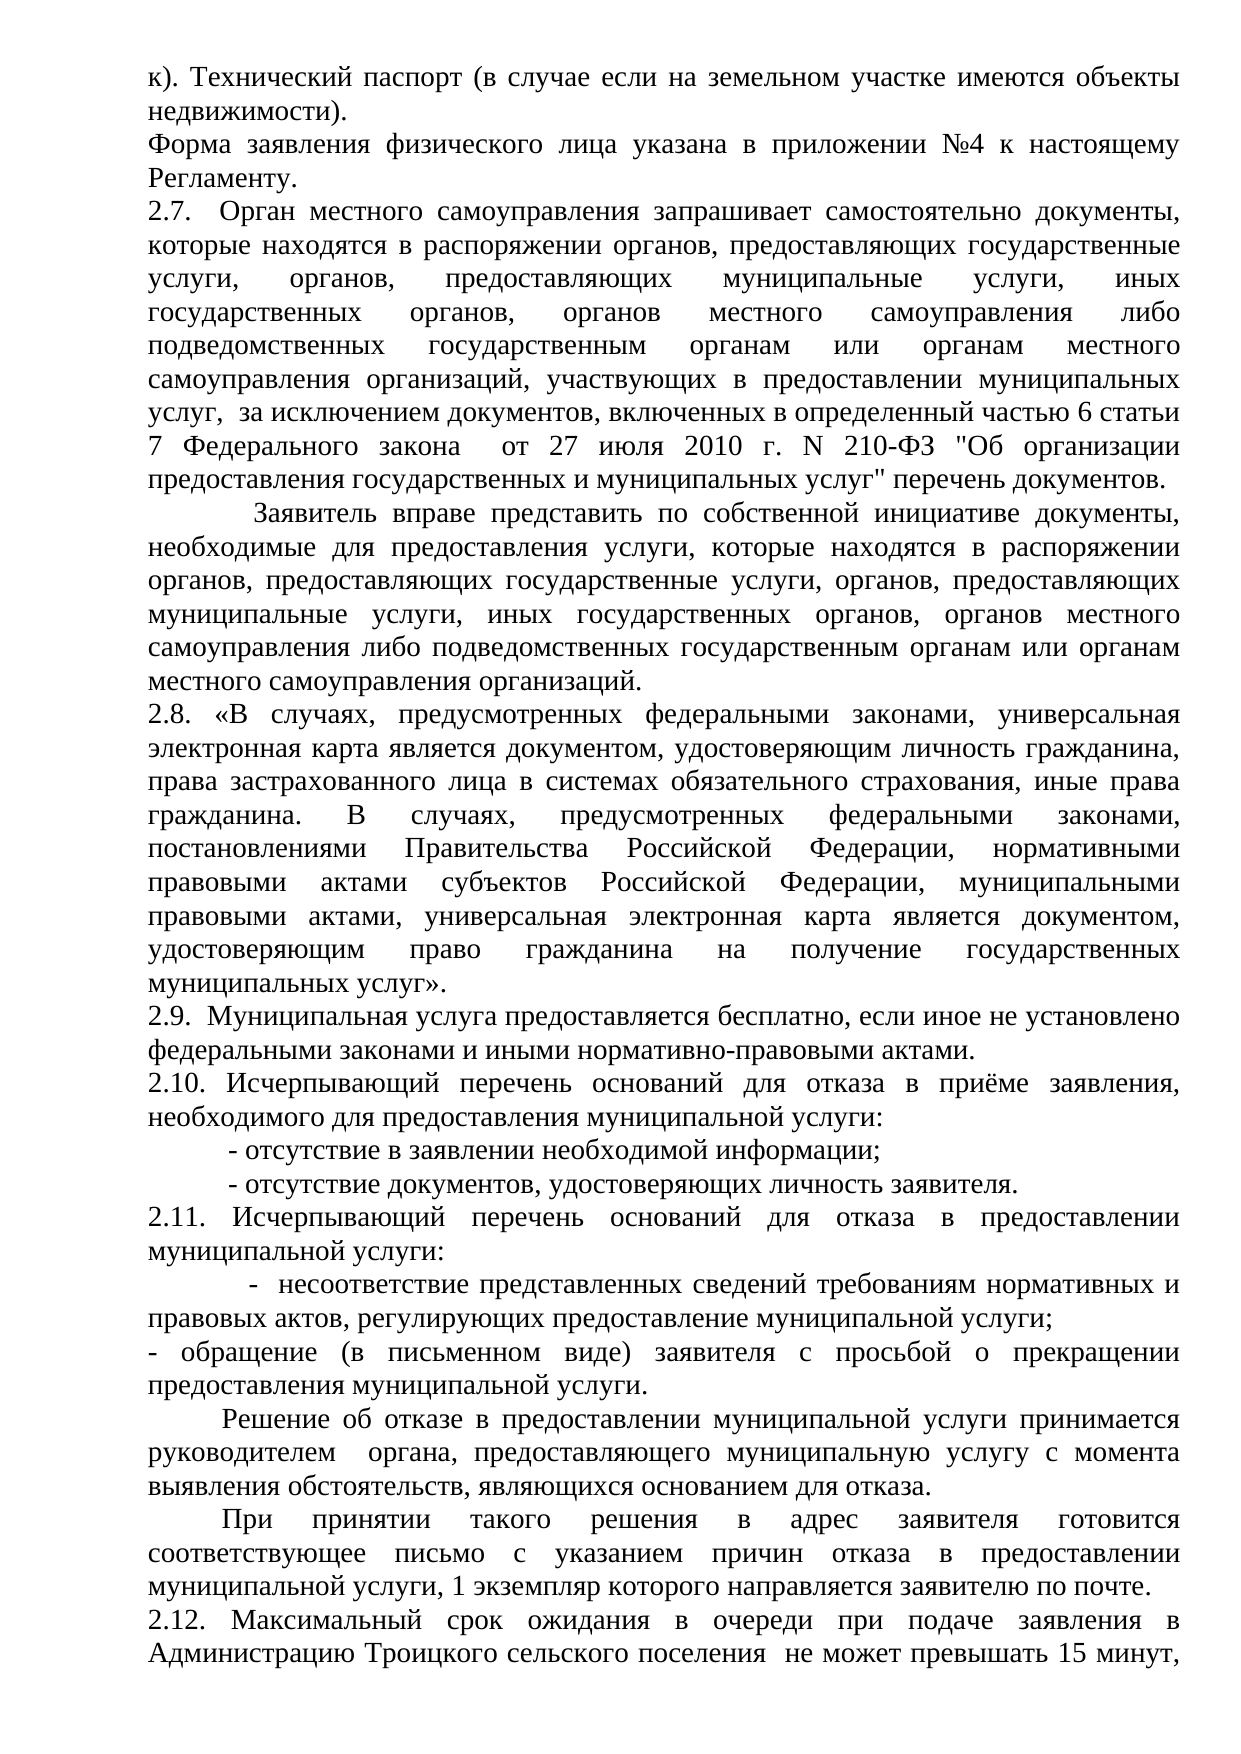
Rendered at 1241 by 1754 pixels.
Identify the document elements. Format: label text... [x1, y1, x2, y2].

text к). Технический паспорт (в случае если на земельном участке имеются объекты недвижимости). [148, 59, 1181, 126]
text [148, 1602, 1181, 1669]
text - обращение (в письменном виде) заявителя с просьбой о прекращении предоставления муниципальной услуги. [148, 1334, 1181, 1401]
text 2.8. «В случаях, предусмотренных федеральными законами, универсальная электронная карта является документом, удостоверяющим личность гражданина, права застрахованного лица в системах обязательного страхования, иные права гражданина. В случаях, предусмотренных федеральными законами, постановлениями Правительства Российской Федерации, нормативными правовыми актами субъектов Российской Федерации, муниципальными правовыми актами, универсальная электронная карта является документом, удостоверяющим право гражданина на получение государственных муниципальных услуг». [148, 696, 1181, 998]
text 2.10. Исчерпывающий перечень оснований для отказа в приёме заявления, необходимого для предоставления муниципальной услуги: [148, 1065, 1181, 1132]
text Форма заявления физического лица указана в приложении №4 к настоящему Регламенту. [148, 126, 1181, 193]
text Решение об отказе в предоставлении муниципальной услуги принимается руководителем органа, предоставляющего муниципальную услугу с момента выявления обстоятельств, являющихся основанием для отказа. [148, 1401, 1181, 1501]
text При принятии такого решения в адрес заявителя готовится соответствующее письмо с указанием причин отказа в предоставлении муниципальной услуги, 1 экземпляр которого направляется заявителю по почте. [148, 1501, 1181, 1602]
text 2.11. Исчерпывающий перечень оснований для отказа в предоставлении муниципальной услуги: [148, 1199, 1181, 1267]
text 2.7. Орган местного самоуправления запрашивает самостоятельно документы, которые находятся в распоряжении органов, предоставляющих государственные услуги, органов, предоставляющих муниципальные услуги, иных государственных органов, органов местного самоуправления либо подведомственных государственным органам или органам местного самоуправления организаций, участвующих в предоставлении муниципальных услуг, за исключением документов, включенных в определенный частью 6 статьи 7 Федерального закона от 27 июля 2010 г. N 210-ФЗ "Об организации предоставления государственных и муниципальных услуг" перечень документов. [148, 193, 1181, 495]
text - отсутствие в заявлении необходимой информации; [148, 1132, 1181, 1166]
text 2.9. Муниципальная услуга предоставляется бесплатно, если иное не установлено федеральными законами и иными нормативно-правовыми актами. [148, 998, 1181, 1065]
text - несоответствие представленных сведений требованиям нормативных и правовых актов, регулирующих предоставление муниципальной услуги; [148, 1267, 1181, 1334]
text Заявитель вправе представить по собственной инициативе документы, необходимые для предоставления услуги, которые находятся в распоряжении органов, предоставляющих государственные услуги, органов, предоставляющих муниципальные услуги, иных государственных органов, органов местного самоуправления либо подведомственных государственным органам или органам местного самоуправления организаций. [148, 495, 1181, 696]
text - отсутствие документов, удостоверяющих личность заявителя. [148, 1166, 1181, 1199]
